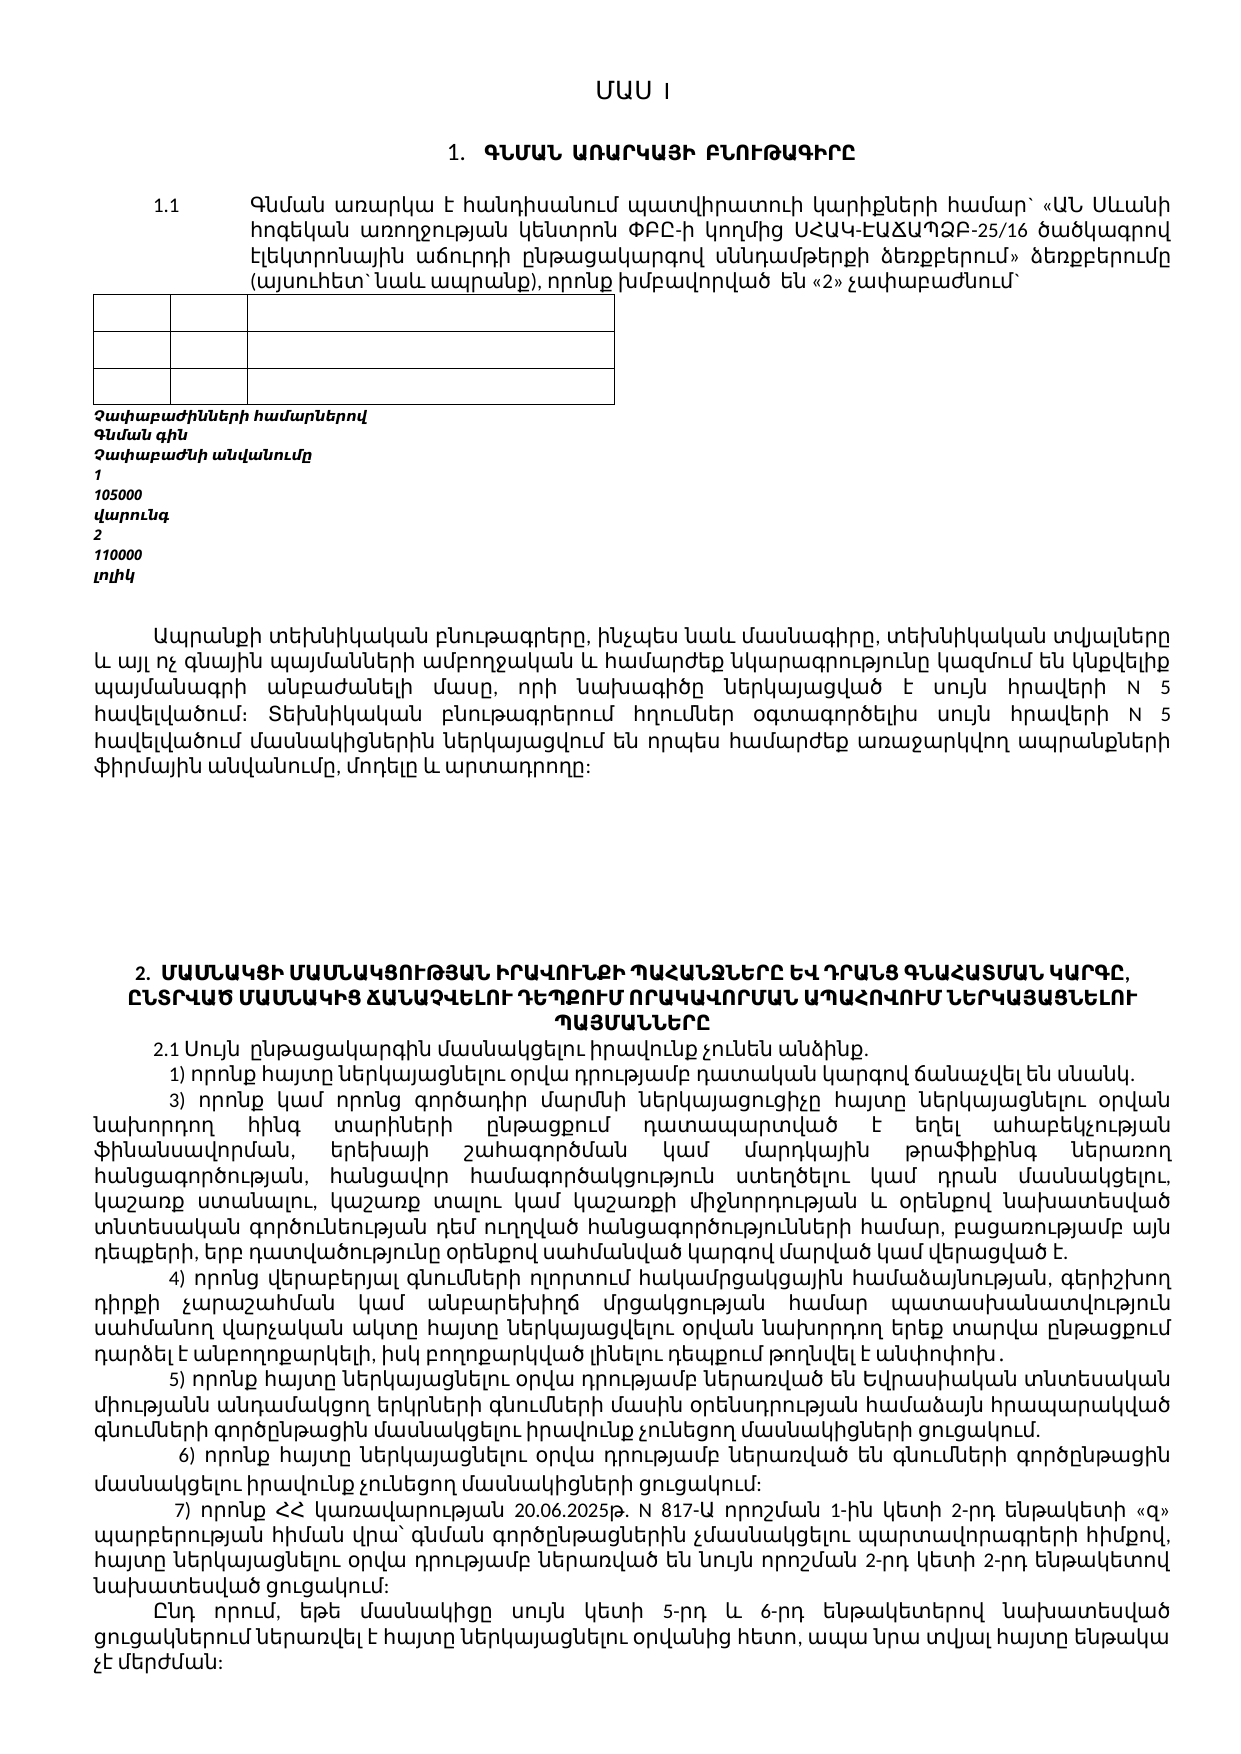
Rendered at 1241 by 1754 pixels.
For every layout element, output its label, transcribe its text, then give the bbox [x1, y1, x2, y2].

text 3) որոնք կամ որոնց գործադիր մարմնի ներկայացուցիչը հայտը ներկայացնելու օրվան նախորդող հինգ տարիների ընթացքում դատապարտված է եղել ահաբեկչության ֆինանսավորման, երեխայի շահագործման կամ մարդկային թրաֆիքինգ ներառող հանցագործության, հանցավոր համագործակցություն ստեղծելու կամ դրան մասնակցելու, կաշառք ստանալու, կաշառք տալու կամ կաշառքի միջնորդության և օրենքով նախատեսված տնտեսական գործունեության դեմ ուղղված հանցագործությունների համար, բացառությամբ այն դեպքերի, երբ դատվածությունը օրենքով սահմանված կարգով մարված կամ վերացված է. [94, 1087, 1171, 1265]
text 1) որոնք հայտը ներկայացնելու օրվա դրությամբ դատական կարգով ճանաչվել են սնանկ. [94, 1061, 1171, 1087]
text 7) որոնք ՀՀ կառավարության 20.06.2025թ. N 817-Ա որոշման 1-ին կետի 2-րդ ենթակետի «զ» պարբերության հիման վրա՝ գնման գործընթացներին չմասնակցելու պարտավորագրերի հիմքով, հայտը ներկայացնելու օրվա դրությամբ ներառված են նույն որոշման 2-րդ կետի 2-րդ ենթակետով նախատեսված ցուցակում: [94, 1497, 1171, 1598]
text 2. ՄԱՍՆԱԿՑԻ ՄԱՍՆԱԿՑՈՒԹՅԱՆ ԻՐԱՎՈՒՆՔԻ ՊԱՀԱՆՋՆԵՐԸ ԵՎ ԴՐԱՆՑ ԳՆԱՀԱՏՄԱՆ ԿԱՐԳԸ, ԸՆՏՐՎԱԾ ՄԱՍՆԱԿԻՑ ՃԱՆԱՉՎԵԼՈՒ ԴԵՊՔՈՒՄ ՈՐԱԿԱՎՈՐՄԱՆ ԱՊԱՀՈՎՈՒՄ ՆԵՐԿԱՅԱՑՆԵԼՈՒ ՊԱՅՄԱՆՆԵՐԸ [94, 960, 1171, 1036]
list ԳՆՄԱՆ ԱՌԱՐԿԱՅԻ ԲՆՈՒԹԱԳԻՐԸ [131, 136, 1171, 167]
text 2.1 Սույն ընթացակարգին մասնակցելու իրավունք չունեն անձինք. [94, 1036, 1171, 1061]
text Ընդ որում, եթե մասնակիցը սույն կետի 5-րդ և 6-րդ ենթակետերով նախատեսված ցուցակներում ներառվել է հայտը ներկայացնելու օրվանից հետո, ապա նրա տվյալ հայտը ենթակա չէ մերժման: [94, 1598, 1171, 1675]
text 4) որոնց վերաբերյալ գնումների ոլորտում հակամրցակցային համաձայնության, գերիշխող դիրքի չարաշահման կամ անբարեխիղճ մրցակցության համար պատասխանատվություն սահմանող վարչական ակտը հայտը ներկայացվելու օրվան նախորդող երեք տարվա ընթացքում դարձել է անբողոքարկելի, իսկ բողոքարկված լինելու դեպքում թողնվել է անփոփոխ․ [94, 1265, 1171, 1366]
subtitle Գնման առարկա է հանդիսանում պատվիրատուի կարիքների համար` «ԱՆ Սևանի հոգեկան առողջության կենտրոն ՓԲԸ-ի կողմից ՍՀԱԿ-ԷԱՃԱՊՁԲ-25/16 ծածկագրով էլեկտրոնային աճուրդի ընթացակարգով սննդամթերքի ձեռքբերում» ձեռքբերումը (այսուհետ` նաև ապրանք), որոնք խմբավորված են «2» չափաբաժնում` [153, 192, 1171, 294]
text ՄԱՍ I [94, 75, 1171, 106]
text 6) որոնք հայտը ներկայացնելու օրվա դրությամբ ներառված են գնումների գործընթացին մասնակցելու իրավունք չունեցող մասնակիցների ցուցակում: [94, 1443, 1171, 1497]
text Ապրանքի տեխնիկական բնութագրերը, ինչպես նաև մասնագիրը, տեխնիկական տվյալները և այլ ոչ գնային պայմանների ամբողջական և համարժեք նկարագրությունը կազմում են կնքվելիք պայմանագրի անբաժանելի մասը, որի նախագիծը ներկայացված է սույն հրավերի N 5 հավելվածում։ Տեխնիկական բնութագրերում հղումներ օգտագործելիս սույն հրավերի N 5 հավելվածում մասնակիցներին ներկայացվում են որպես համարժեք առաջարկվող ապրանքների ֆիրմային անվանումը, մոդելը և արտադրողը: [94, 623, 1171, 779]
text 5) որոնք հայտը ներկայացնելու օրվա դրությամբ ներառված են Եվրասիական տնտեսական միությանն անդամակցող երկրների գնումների մասին օրենսդրության համաձայն հրապարակված գնումների գործընթացին մասնակցելու իրավունք չունեցող մասնակիցների ցուցակում. [94, 1366, 1171, 1443]
